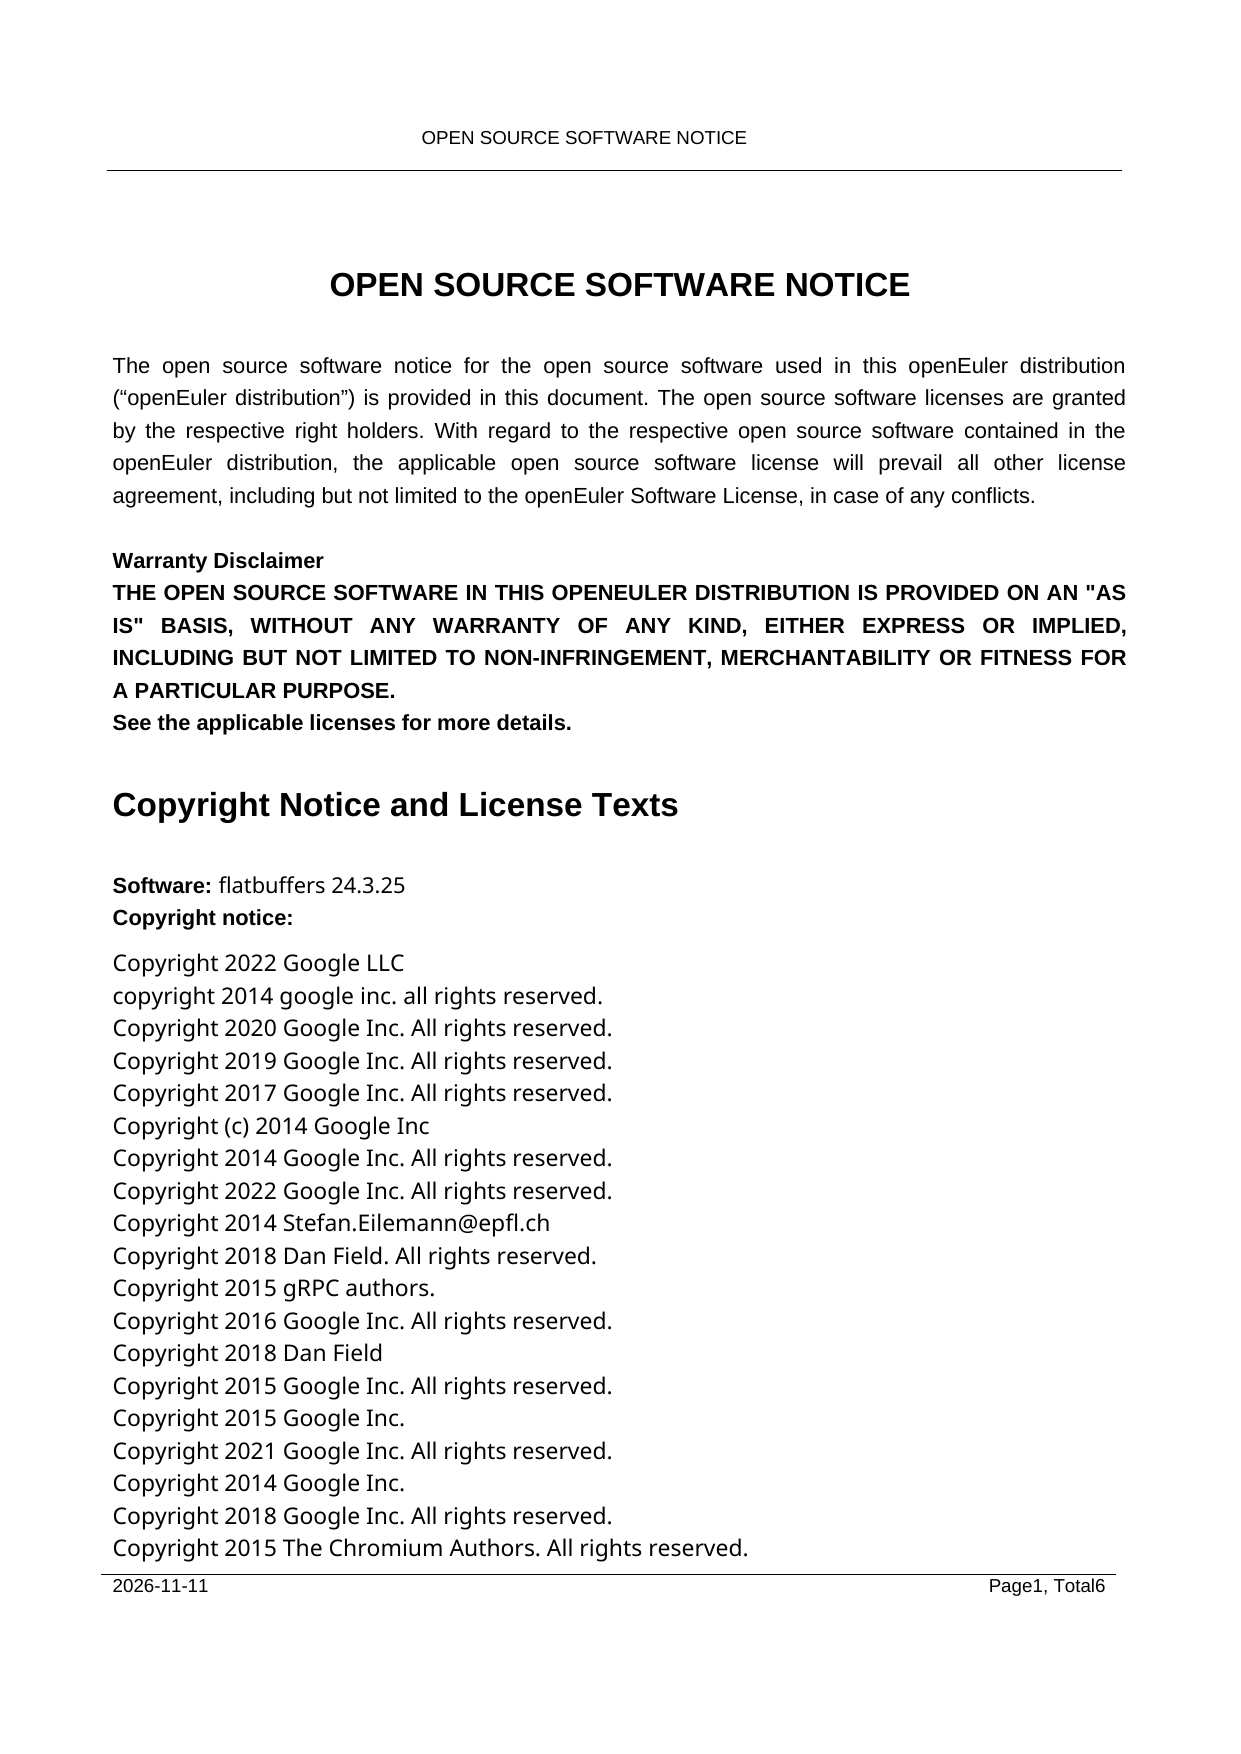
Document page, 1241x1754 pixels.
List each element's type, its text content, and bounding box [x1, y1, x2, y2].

text Copyright Notice and License Texts [112, 771, 1128, 836]
text The open source software notice for the open source software used in this openEuler distribution (“openEuler distribution”) is provided in this document. The open source software licenses are granted by the respective right holders. With regard to the respective open source software contained in the openEuler distribution, the applicable open source software license will prevail all other license agreement, including but not limited to the openEuler Software License, in case of any conflicts. [112, 349, 1128, 511]
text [112, 947, 1128, 1564]
text Warranty Disclaimer [112, 544, 1128, 576]
text Copyright notice: [112, 901, 1128, 934]
title Software: flatbuffers 24.3.25 [112, 869, 1128, 901]
text THE OPEN SOURCE SOFTWARE IN THIS OPENEULER DISTRIBUTION IS PROVIDED ON AN "AS IS" BASIS, WITHOUT ANY WARRANTY OF ANY KIND, EITHER EXPRESS OR IMPLIED, INCLUDING BUT NOT LIMITED TO NON-INFRINGEMENT, MERCHANTABILITY OR FITNESS FOR A PARTICULAR PURPOSE. See the applicable licenses for more details. [112, 576, 1128, 739]
text OPEN SOURCE SOFTWARE NOTICE [112, 251, 1128, 316]
